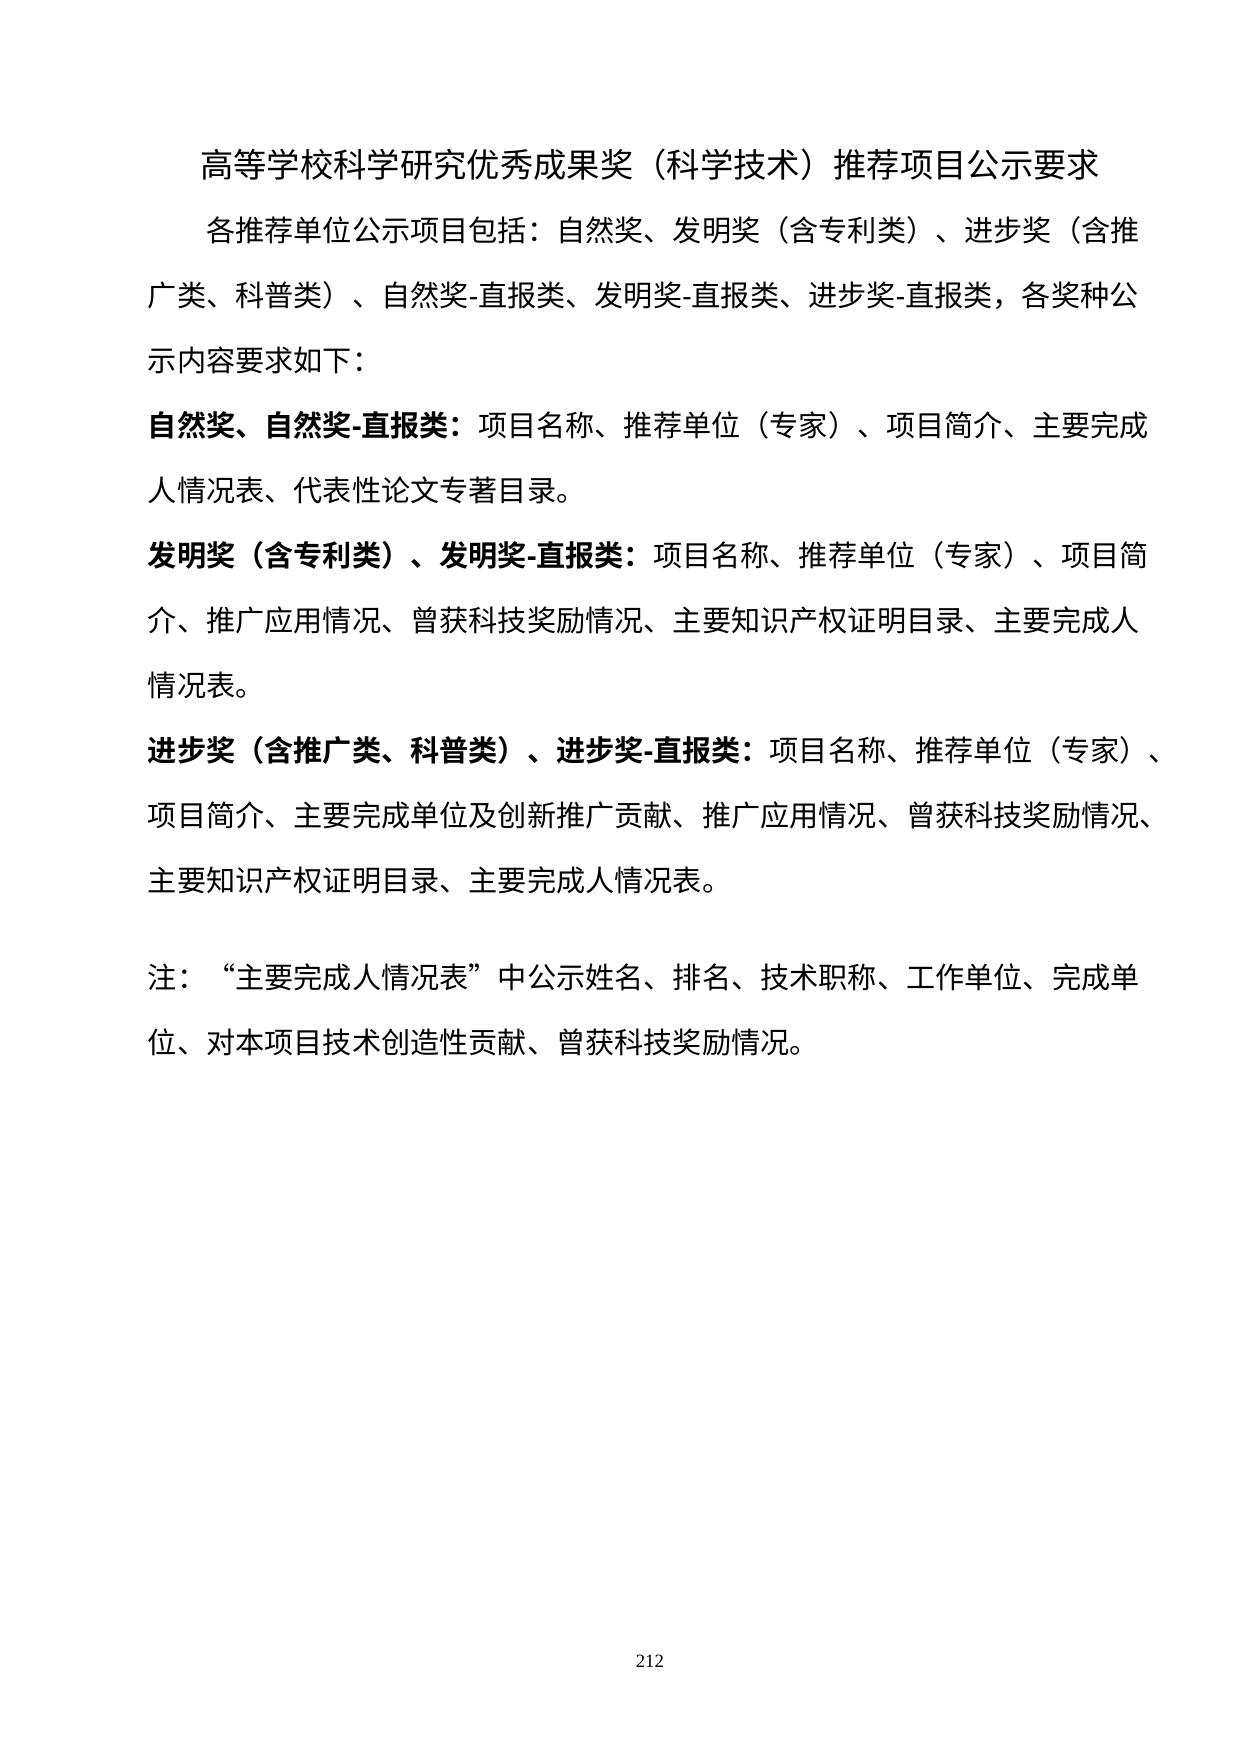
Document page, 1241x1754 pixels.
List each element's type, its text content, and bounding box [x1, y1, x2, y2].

text 各推荐单位公示项目包括：自然奖、发明奖（含专利类）、进步奖（含推广类、科普类）、自然奖-直报类、发明奖-直报类、进步奖-直报类，各奖种公示内容要求如下： [148, 196, 1152, 391]
text 自然奖、自然奖-直报类：项目名称、推荐单位（专家）、项目简介、主要完成人情况表、代表性论文专著目录。 [148, 391, 1152, 521]
text 进步奖（含推广类、科普类）、进步奖-直报类：项目名称、推荐单位（专家）、项目简介、主要完成单位及创新推广贡献、推广应用情况、曾获科技奖励情况、主要知识产权证明目录、主要完成人情况表。 [148, 716, 1152, 911]
subtitle 高等学校科学研究优秀成果奖（科学技术）推荐项目公示要求 [148, 131, 1152, 196]
text 发明奖（含专利类）、发明奖-直报类：项目名称、推荐单位（专家）、项目简介、推广应用情况、曾获科技奖励情况、主要知识产权证明目录、主要完成人情况表。 [148, 521, 1152, 716]
text 注：“主要完成人情况表”中公示姓名、排名、技术职称、工作单位、完成单位、对本项目技术创造性贡献、曾获科技奖励情况。 [148, 943, 1152, 1073]
